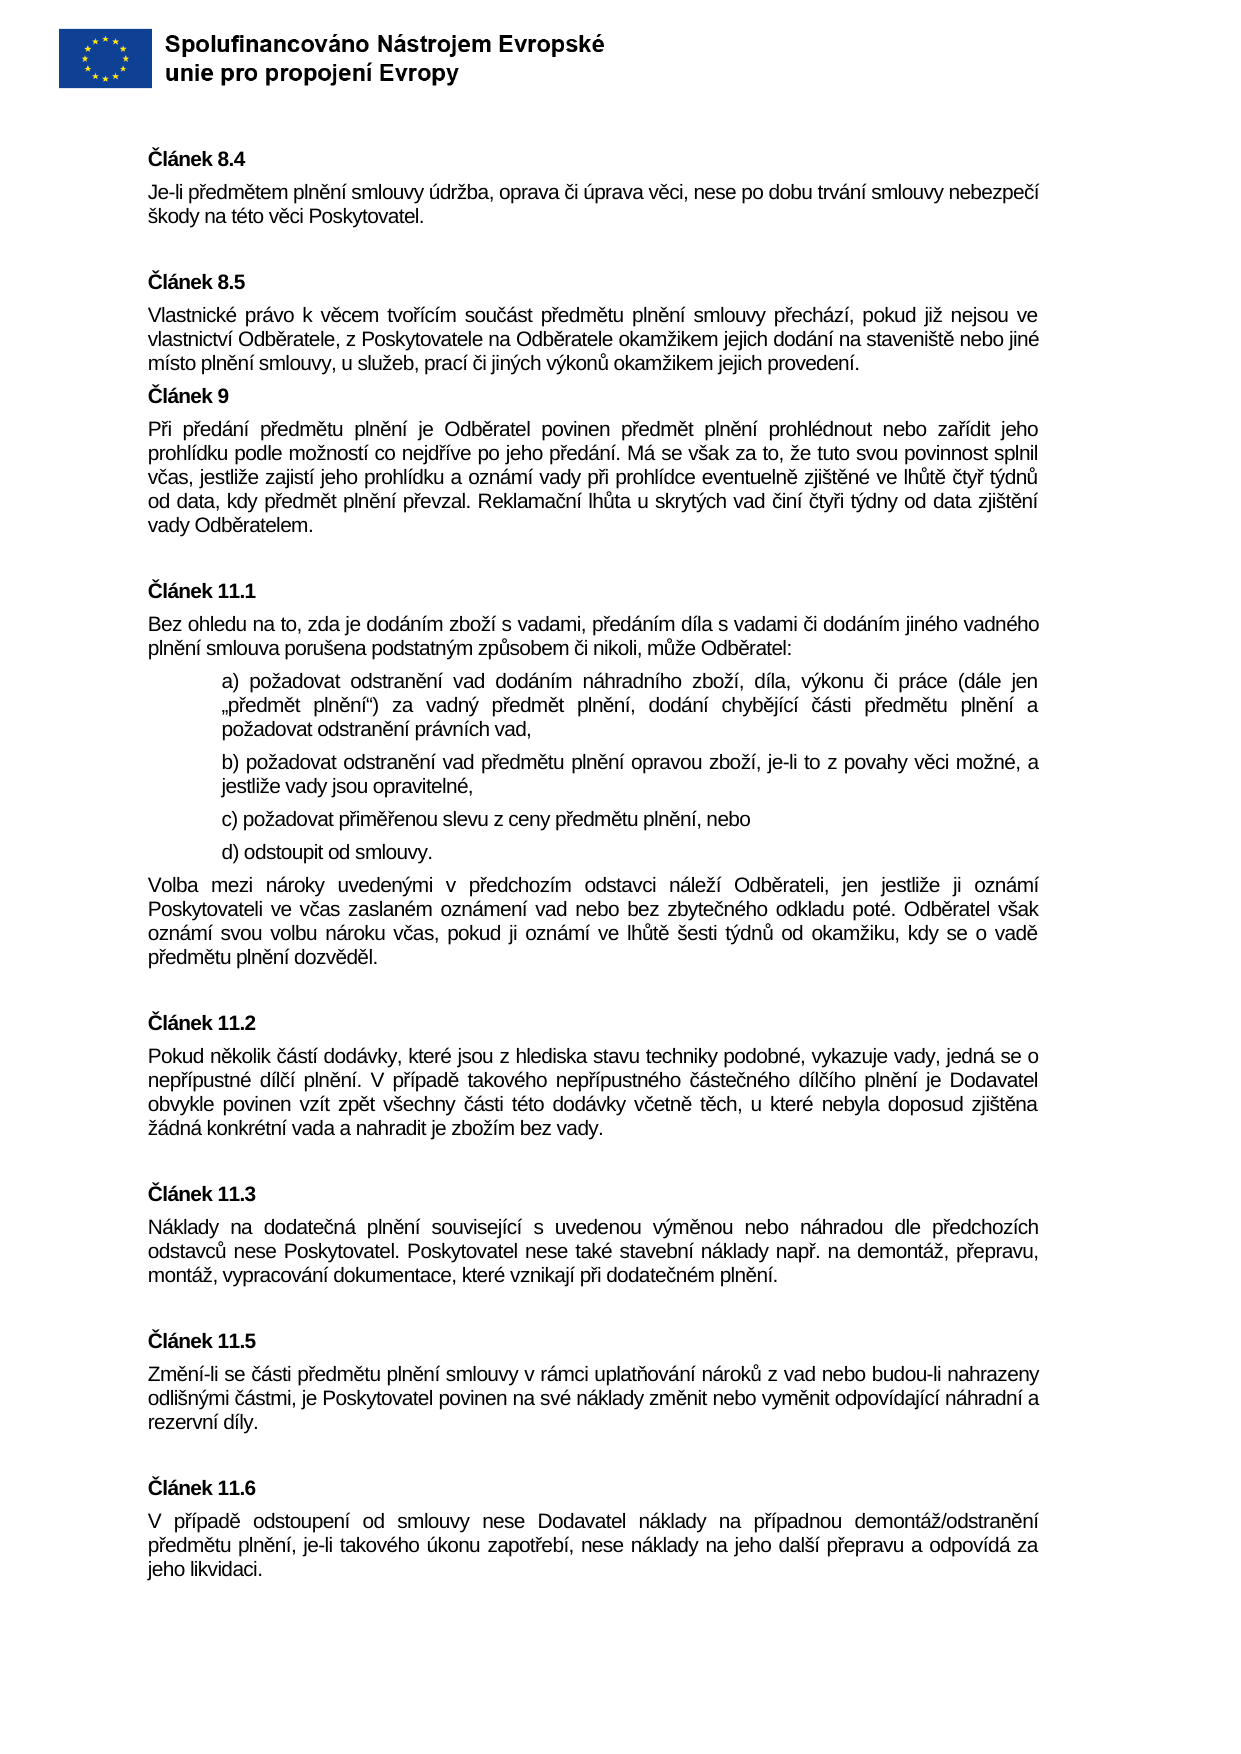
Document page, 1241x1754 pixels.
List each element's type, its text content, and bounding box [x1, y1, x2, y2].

text b) požadovat odstranění vad předmětu plnění opravou zboží, je-li to z povahy věci možné, a jestliže vady jsou opravitelné, [221, 750, 1039, 798]
text Náklady na dodatečná plnění související s uvedenou výměnou nebo náhradou dle předchozích odstavců nese Poskytovatel. Poskytovatel nese také stavební náklady např. na demontáž, přepravu, montáž, vypracování dokumentace, které vznikají při dodatečném plnění. [148, 1215, 1039, 1287]
text c) požadovat přiměřenou slevu z ceny předmětu plnění, nebo [148, 807, 1039, 831]
text Článek 8.4 [148, 148, 1039, 172]
text d) odstoupit od smlouvy. [148, 840, 1039, 864]
text Článek 9 [148, 384, 1039, 408]
text Při předání předmětu plnění je Odběratel povinen předmět plnění prohlédnout nebo zařídit jeho prohlídku podle možností co nejdříve po jeho předání. Má se však za to, že tuto svou povinnost splnil včas, jestliže zajistí jeho prohlídku a oznámí vady při prohlídce eventuelně zjištěné ve lhůtě čtyř týdnů od data, kdy předmět plnění převzal. Reklamační lhůta u skrytých vad činí čtyři týdny od data zjištění vady Odběratelem. [148, 418, 1039, 537]
text Pokud několik částí dodávky, které jsou z hlediska stavu techniky podobné, vykazuje vady, jedná se o nepřípustné dílčí plnění. V případě takového nepřípustného částečného dílčího plnění je Dodavatel obvykle povinen vzít zpět všechny části této dodávky včetně těch, u které nebyla doposud zjištěna žádná konkrétní vada a nahradit je zbožím bez vady. [148, 1044, 1039, 1140]
text Změní-li se části předmětu plnění smlouvy v rámci uplatňování nároků z vad nebo budou-li nahrazeny odlišnými částmi, je Poskytovatel povinen na své náklady změnit nebo vyměnit odpovídající náhradní a rezervní díly. [148, 1362, 1039, 1434]
text a) požadovat odstranění vad dodáním náhradního zboží, díla, výkonu či práce (dále jen „předmět plnění“) za vadný předmět plnění, dodání chybějící části předmětu plnění a požadovat odstranění právních vad, [221, 669, 1039, 741]
text Je-li předmětem plnění smlouvy údržba, oprava či úprava věci, nese po dobu trvání smlouvy nebezpečí škody na této věci Poskytovatel. [148, 181, 1039, 228]
picture [58, 28, 608, 88]
text Článek 11.3 [148, 1182, 1039, 1206]
text Článek 11.2 [148, 1011, 1039, 1035]
text Volba mezi nároky uvedenými v předchozím odstavci náleží Odběrateli, jen jestliže ji oznámí Poskytovateli ve včas zaslaném oznámení vad nebo bez zbytečného odkladu poté. Odběratel však oznámí svou volbu nároku včas, pokud ji oznámí ve lhůtě šesti týdnů od okamžiku, kdy se o vadě předmětu plnění dozvěděl. [148, 873, 1039, 969]
text Bez ohledu na to, zda je dodáním zboží s vadami, předáním díla s vadami či dodáním jiného vadného plnění smlouva porušena podstatným způsobem či nikoli, může Odběratel: [148, 612, 1039, 660]
text Vlastnické právo k věcem tvořícím součást předmětu plnění smlouvy přechází, pokud již nejsou ve vlastnictví Odběratele, z Poskytovatele na Odběratele okamžikem jejich dodání na staveniště nebo jiné místo plnění smlouvy, u služeb, prací či jiných výkonů okamžikem jejich provedení. [148, 304, 1039, 376]
text Článek 11.1 [148, 579, 1039, 603]
text V případě odstoupení od smlouvy nese Dodavatel náklady na případnou demontáž/odstranění předmětu plnění, je-li takového úkonu zapotřebí, nese náklady na jeho další přepravu a odpovídá za jeho likvidaci. [148, 1509, 1039, 1581]
text Článek 11.6 [148, 1476, 1039, 1500]
text Článek 8.5 [148, 271, 1039, 294]
text Článek 11.5 [148, 1329, 1039, 1353]
